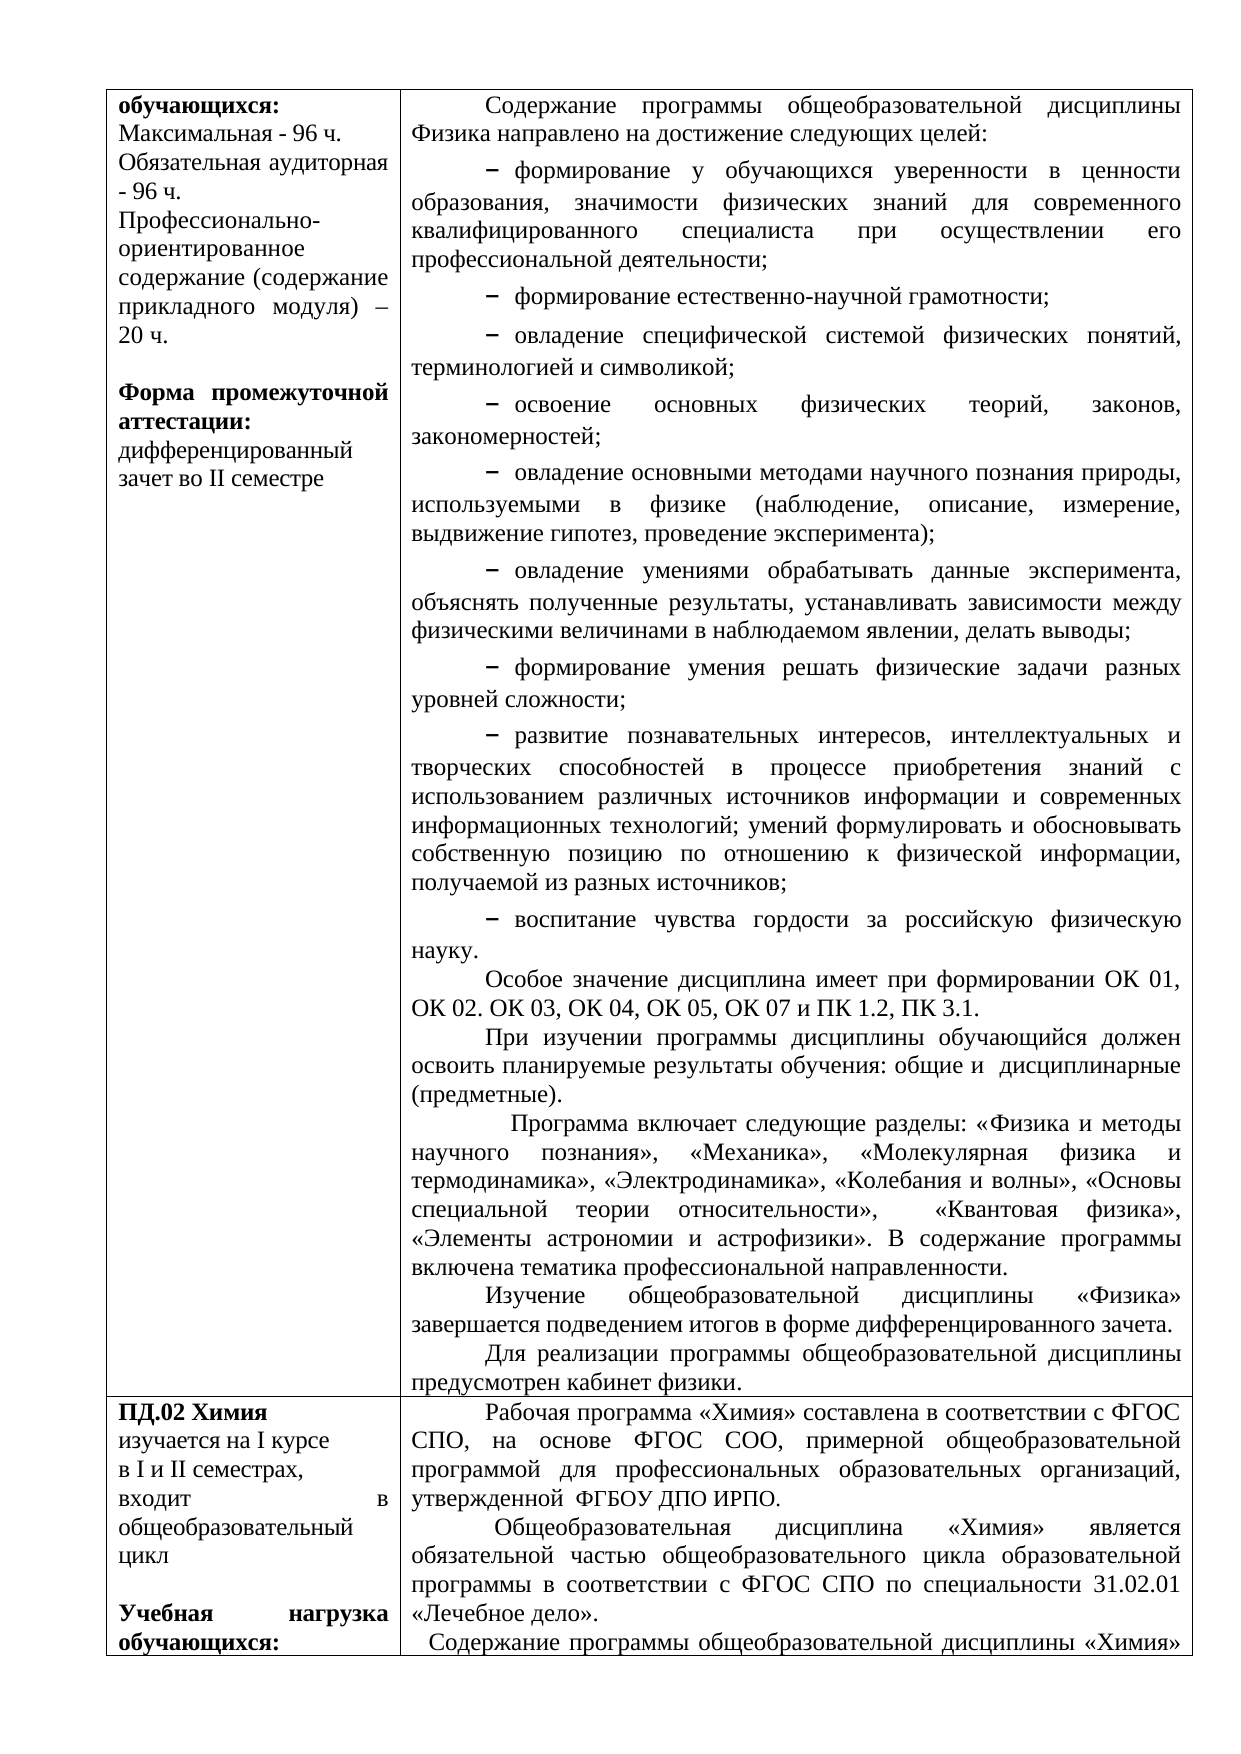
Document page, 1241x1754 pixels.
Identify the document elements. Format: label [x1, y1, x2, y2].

table_cell [401, 1397, 1192, 1655]
table_cell [107, 90, 400, 1396]
table_cell [107, 1397, 400, 1655]
table_cell [401, 90, 1192, 1396]
